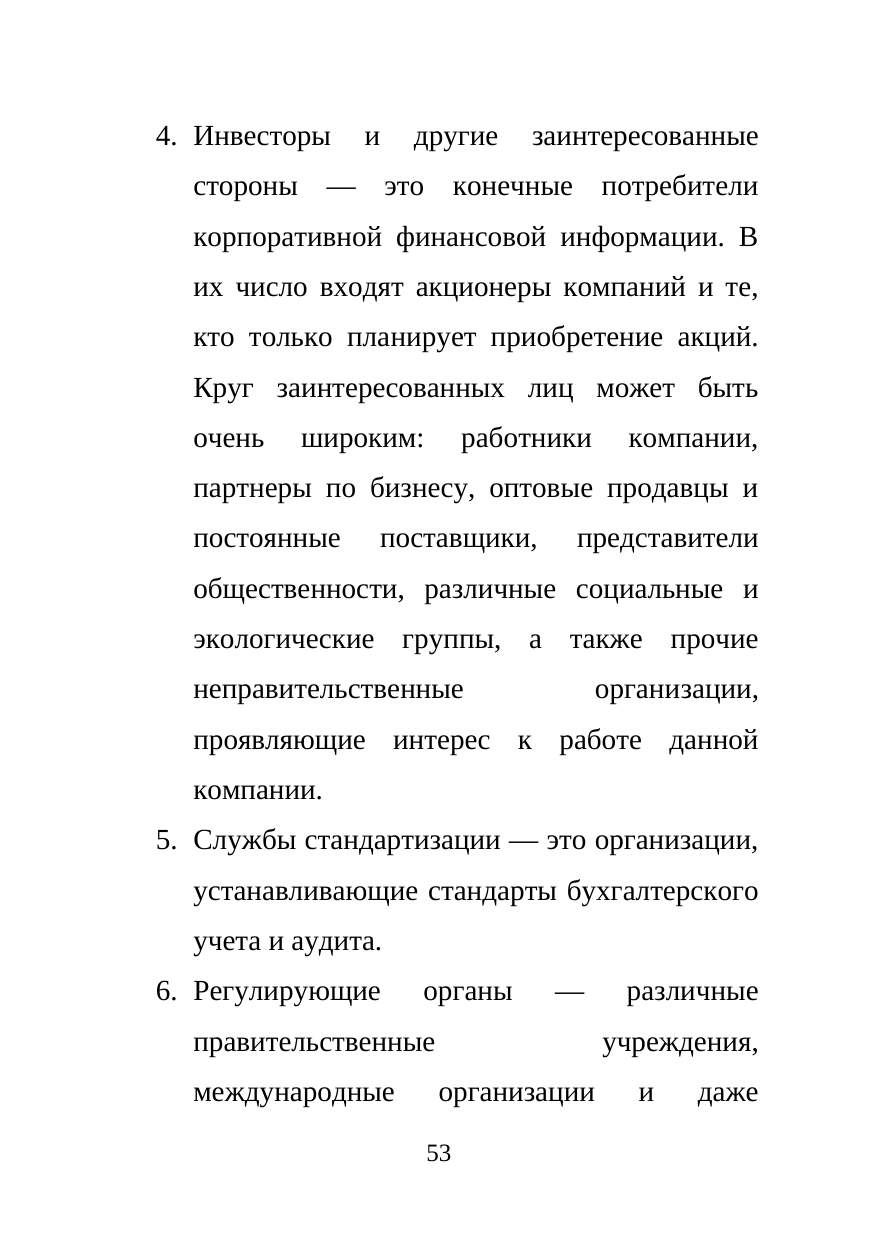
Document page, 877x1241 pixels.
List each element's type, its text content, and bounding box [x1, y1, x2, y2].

list Службы стандартизации — это организации, устанавливающие стандарты бухгалтерского учета и аудита. [156, 822, 759, 957]
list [156, 973, 759, 1108]
list Инвесторы и другие заинтересованные стороны — это конечные потребители корпоративной финансовой информации. В их число входят акционеры компаний и те, кто только планирует приобретение акций. Круг заинтересованных лиц может быть очень широким: работники компании, партнеры по бизнесу, оптовые продавцы и постоянные поставщики, представители общественности, различные социальные и экологические группы, а также прочие неправительственные организации, проявляющие интерес к работе данной компании. [156, 118, 759, 806]
